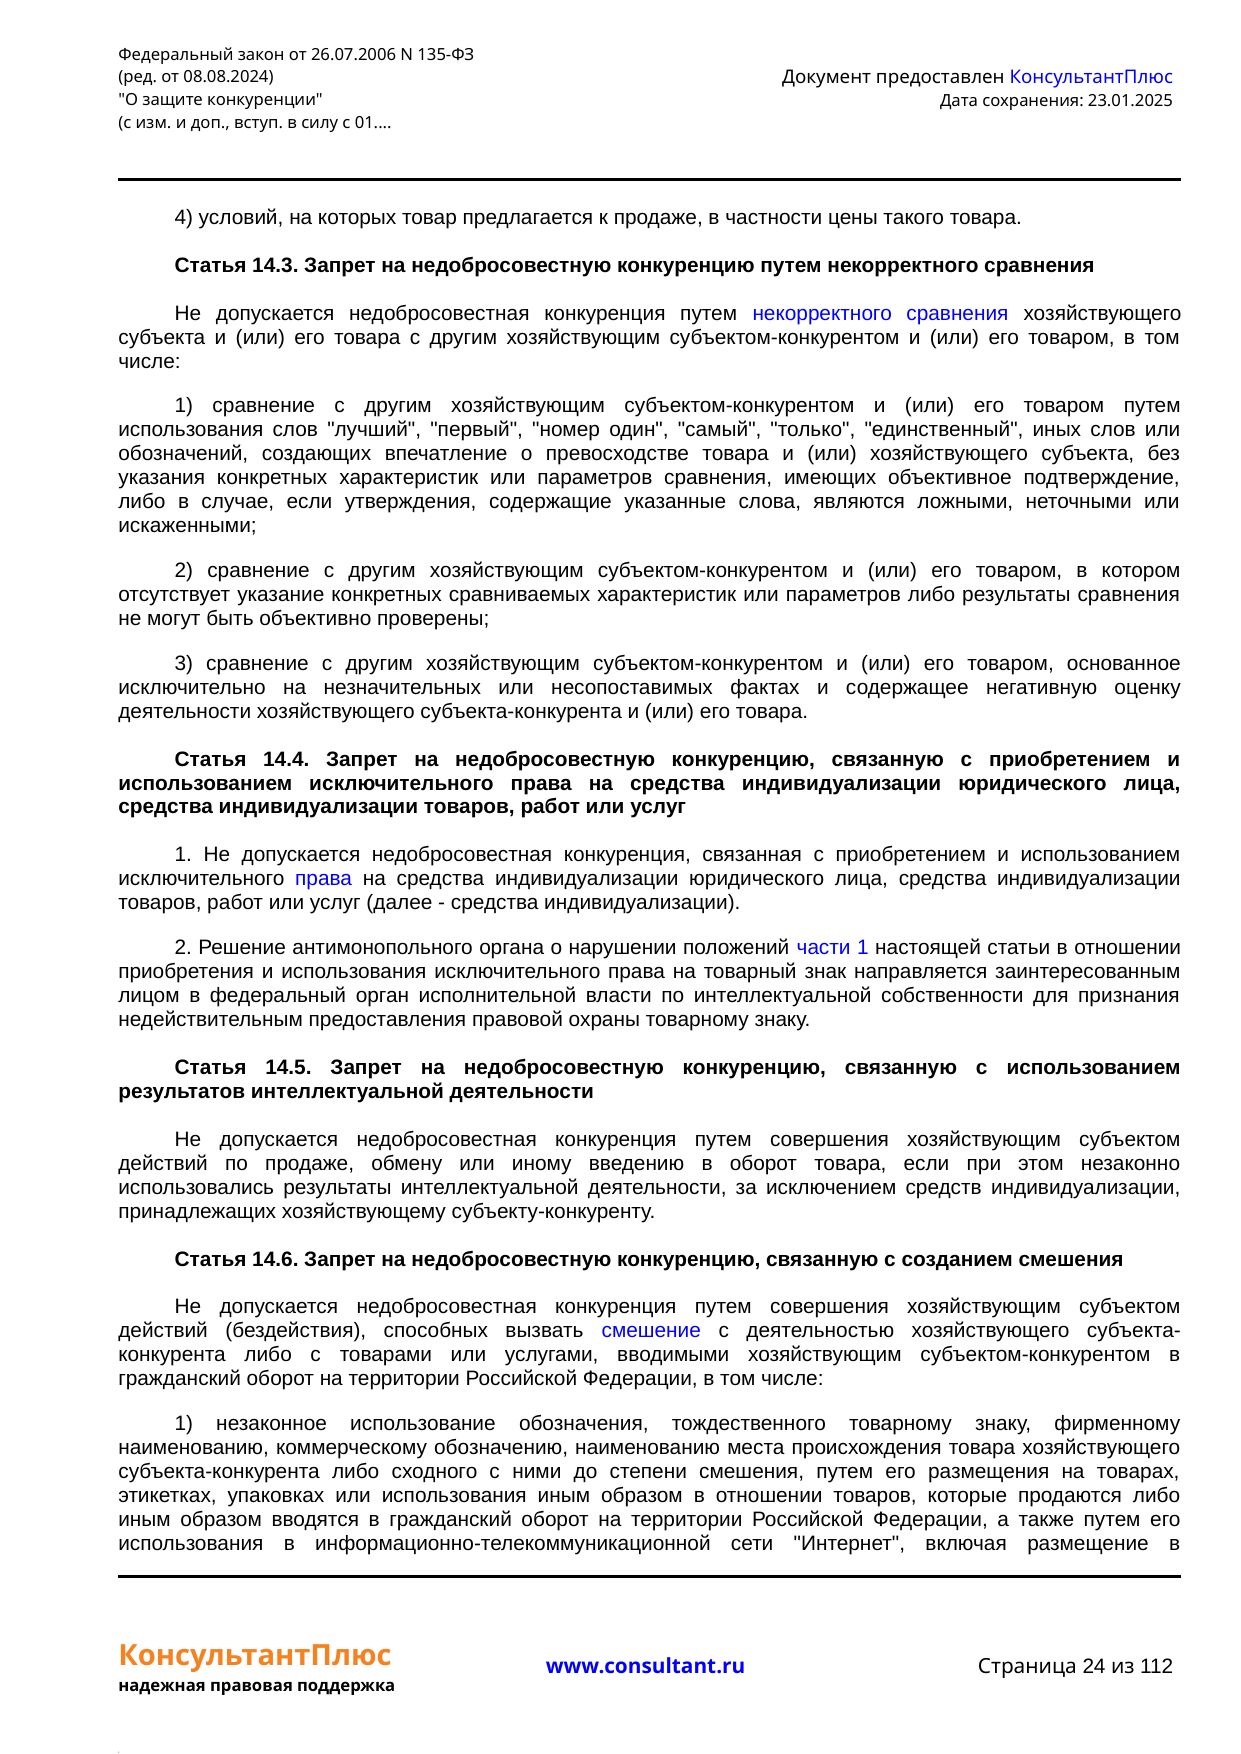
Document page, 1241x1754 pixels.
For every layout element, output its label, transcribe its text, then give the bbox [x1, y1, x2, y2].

text 2) сравнение с другим хозяйствующим субъектом-конкурентом и (или) его товаром, в котором отсутствует указание конкретных сравниваемых характеристик или параметров либо результаты сравнения не могут быть объективно проверены; [118, 558, 1181, 630]
title Статья 14.6. Запрет на недобросовестную конкуренцию, связанную с созданием смешения [118, 1246, 1181, 1270]
text 4) условий, на которых товар предлагается к продаже, в частности цены такого товара. [118, 205, 1181, 229]
title Статья 14.3. Запрет на недобросовестную конкуренцию путем некорректного сравнения [118, 253, 1181, 277]
text 1) сравнение с другим хозяйствующим субъектом-конкурентом и (или) его товаром путем использования слов "лучший", "первый", "номер один", "самый", "только", "единственный", иных слов или обозначений, создающих впечатление о превосходстве товара и (или) хозяйствующего субъекта, без указания конкретных характеристик или параметров сравнения, имеющих объективное подтверждение, либо в случае, если утверждения, содержащие указанные слова, являются ложными, неточными или искаженными; [118, 393, 1181, 537]
text 3) сравнение с другим хозяйствующим субъектом-конкурентом и (или) его товаром, основанное исключительно на незначительных или несопоставимых фактах и содержащее негативную оценку деятельности хозяйствующего субъекта-конкурента и (или) его товара. [118, 651, 1181, 722]
title Статья 14.5. Запрет на недобросовестную конкуренцию, связанную с использованием результатов интеллектуальной деятельности [118, 1055, 1181, 1103]
text 2. Решение антимонопольного органа о нарушении положений части 1 настоящей статьи в отношении приобретения и использования исключительного права на товарный знак направляется заинтересованным лицом в федеральный орган исполнительной власти по интеллектуальной собственности для признания недействительным предоставления правовой охраны товарному знаку. [118, 935, 1181, 1031]
text 1. Не допускается недобросовестная конкуренция, связанная с приобретением и использованием исключительного права на средства индивидуализации юридического лица, средства индивидуализации товаров, работ или услуг (далее - средства индивидуализации). [118, 842, 1181, 914]
title Статья 14.4. Запрет на недобросовестную конкуренцию, связанную с приобретением и использованием исключительного права на средства индивидуализации юридического лица, средства индивидуализации товаров, работ или услуг [118, 746, 1181, 818]
text Не допускается недобросовестная конкуренция путем совершения хозяйствующим субъектом действий по продаже, обмену или иному введению в оборот товара, если при этом незаконно использовались результаты интеллектуальной деятельности, за исключением средств индивидуализации, принадлежащих хозяйствующему субъекту-конкуренту. [118, 1127, 1181, 1222]
text Не допускается недобросовестная конкуренция путем совершения хозяйствующим субъектом действий (бездействия), способных вызвать смешение с деятельностью хозяйствующего субъекта-конкурента либо с товарами или услугами, вводимыми хозяйствующим субъектом-конкурентом в гражданский оборот на территории Российской Федерации, в том числе: [118, 1294, 1181, 1390]
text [118, 1411, 1181, 1555]
text Не допускается недобросовестная конкуренция путем некорректного сравнения хозяйствующего субъекта и (или) его товара с другим хозяйствующим субъектом-конкурентом и (или) его товаром, в том числе: [118, 301, 1181, 372]
